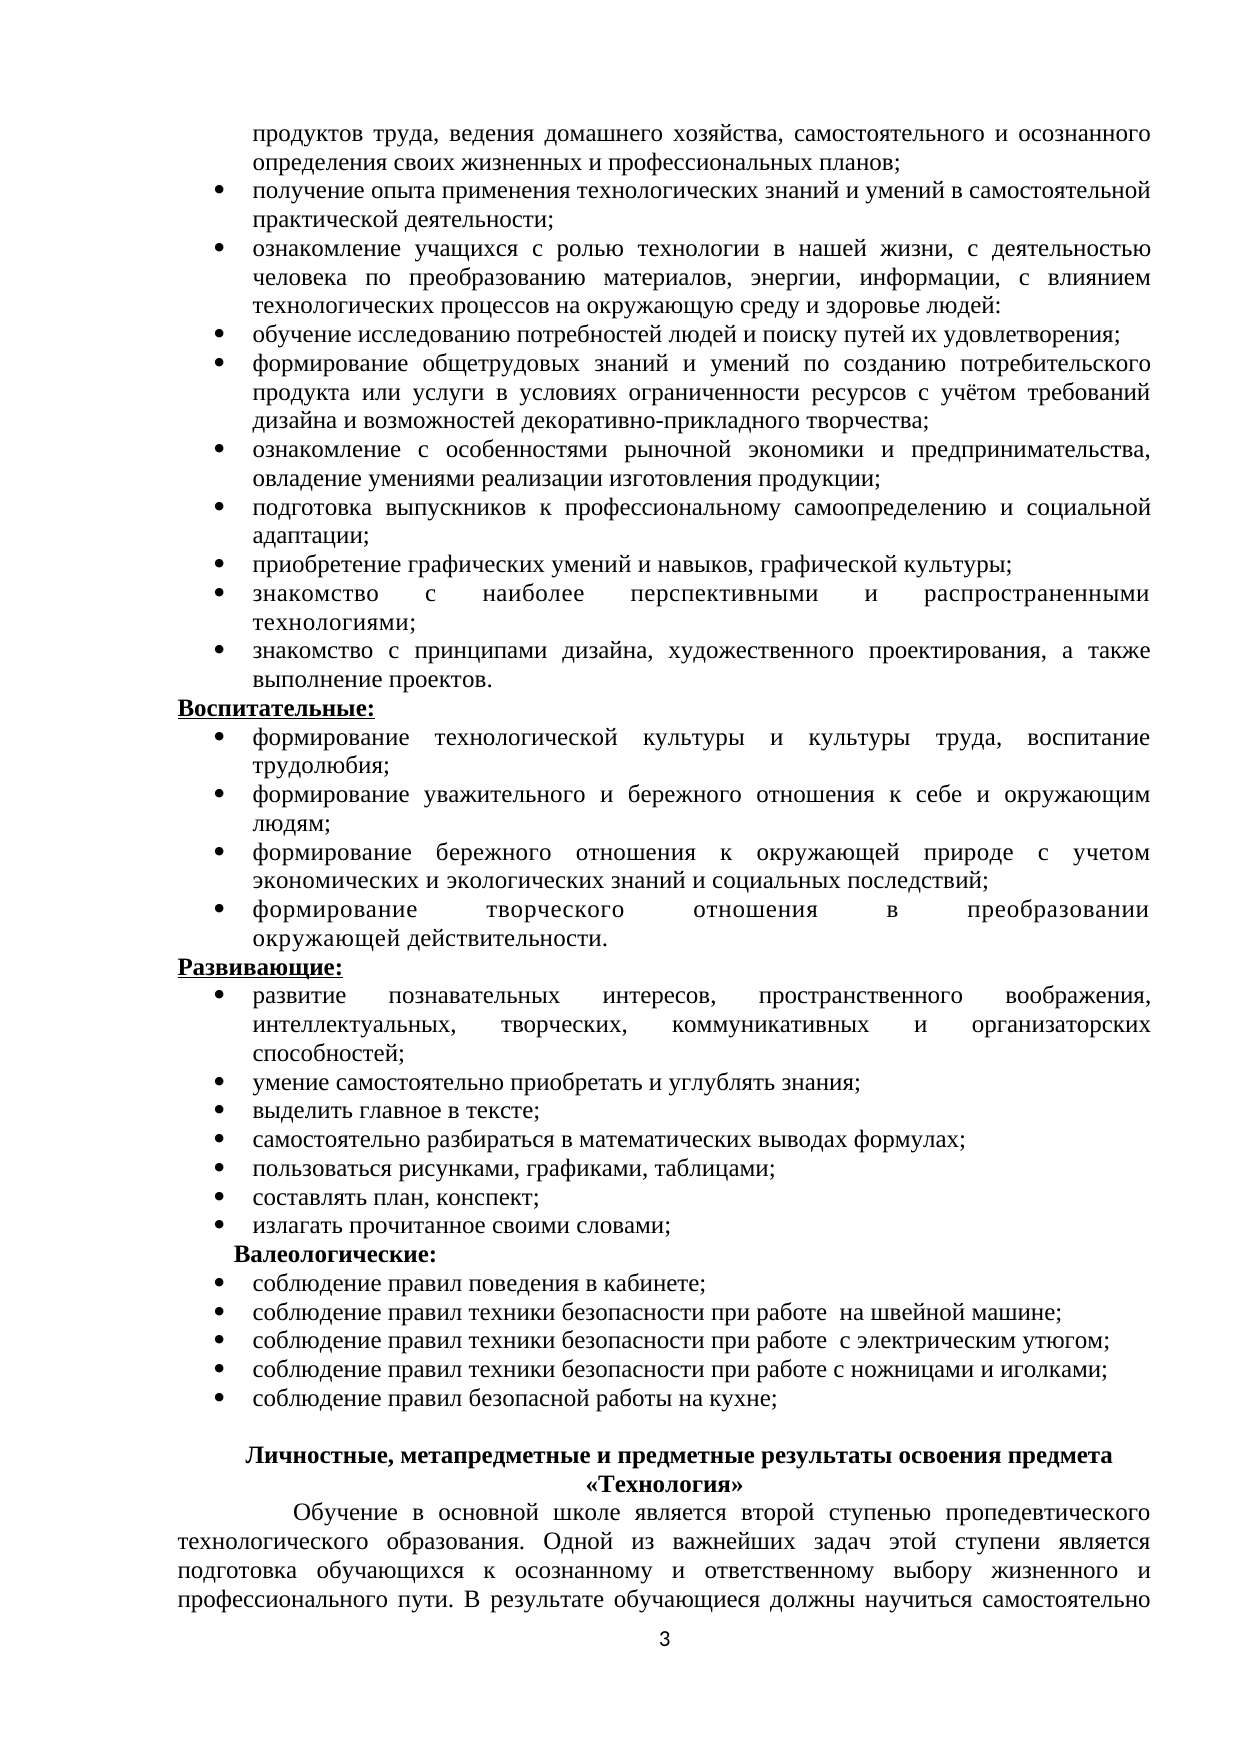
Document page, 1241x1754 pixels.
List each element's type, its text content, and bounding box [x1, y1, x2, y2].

list ознакомление учащихся с ролью технологии в нашей жизни, с деятельностью человека по преобразованию материалов, энергии, информации, с влиянием технологических процессов на окружающую среду и здоровье людей: [215, 233, 1152, 319]
text Воспитательные: [177, 693, 1152, 722]
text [177, 1497, 1152, 1612]
list соблюдение правил поведения в кабинете; [215, 1268, 1152, 1297]
list самостоятельно разбираться в математических выводах формулах; [215, 1124, 1152, 1153]
list обучение исследованию потребностей людей и поиску путей их удовлетворения; [215, 319, 1152, 348]
list ознакомление с особенностями рыночной экономики и предпринимательства, овладение умениями реализации изготовления продукции; [215, 434, 1152, 492]
list выделить главное в тексте; [215, 1096, 1152, 1124]
list формирование творческого отношения в преобразовании окружающей действительности. [215, 894, 1152, 952]
list умение самостоятельно приобретать и углублять знания; [215, 1067, 1152, 1096]
list соблюдение правил техники безопасности при работе с ножницами и иголками; [215, 1354, 1152, 1383]
text Развивающие: [177, 952, 1152, 981]
list развитие познавательных интересов, пространственного воображения, интеллектуальных, творческих, коммуникативных и организаторских способностей; [215, 981, 1152, 1067]
list знакомство с наиболее перспективными и распространенными технологиями; [215, 578, 1152, 636]
text Личностные, метапредметные и предметные результаты освоения предмета «Технология» [177, 1440, 1152, 1497]
list знакомство с принципами дизайна, художественного проектирования, а также выполнение проектов. [215, 636, 1152, 693]
list соблюдение правил безопасной работы на кухне; [215, 1383, 1152, 1412]
list приобретение графических умений и навыков, графической культуры; [215, 549, 1152, 578]
list получение опыта применения технологических знаний и умений в самостоятельной практической деятельности; [215, 176, 1152, 233]
list соблюдение правил техники безопасности при работе на швейной машине; [215, 1297, 1152, 1326]
list пользоваться рисунками, графиками, таблицами; [215, 1153, 1152, 1182]
list излагать прочитанное своими словами; [215, 1211, 1152, 1239]
list формирование общетрудовых знаний и умений по созданию потребительского продукта или услуги в условиях ограниченности ресурсов с учётом требований дизайна и возможностей декоративно-прикладного творчества; [215, 348, 1152, 434]
list формирование уважительного и бережного отношения к себе и окружающим людям; [215, 779, 1152, 837]
list соблюдение правил техники безопасности при работе с электрическим утюгом; [215, 1326, 1152, 1354]
list формирование технологической культуры и культуры труда, воспитание трудолюбия; [215, 722, 1152, 779]
list формирование бережного отношения к окружающей природе с учетом экономических и экологических знаний и социальных последствий; [215, 837, 1152, 894]
list подготовка выпускников к профессиональному самоопределению и социальной адаптации; [215, 492, 1152, 549]
text Валеологические: [177, 1239, 1152, 1268]
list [215, 118, 1152, 176]
list составлять план, конспект; [215, 1182, 1152, 1211]
